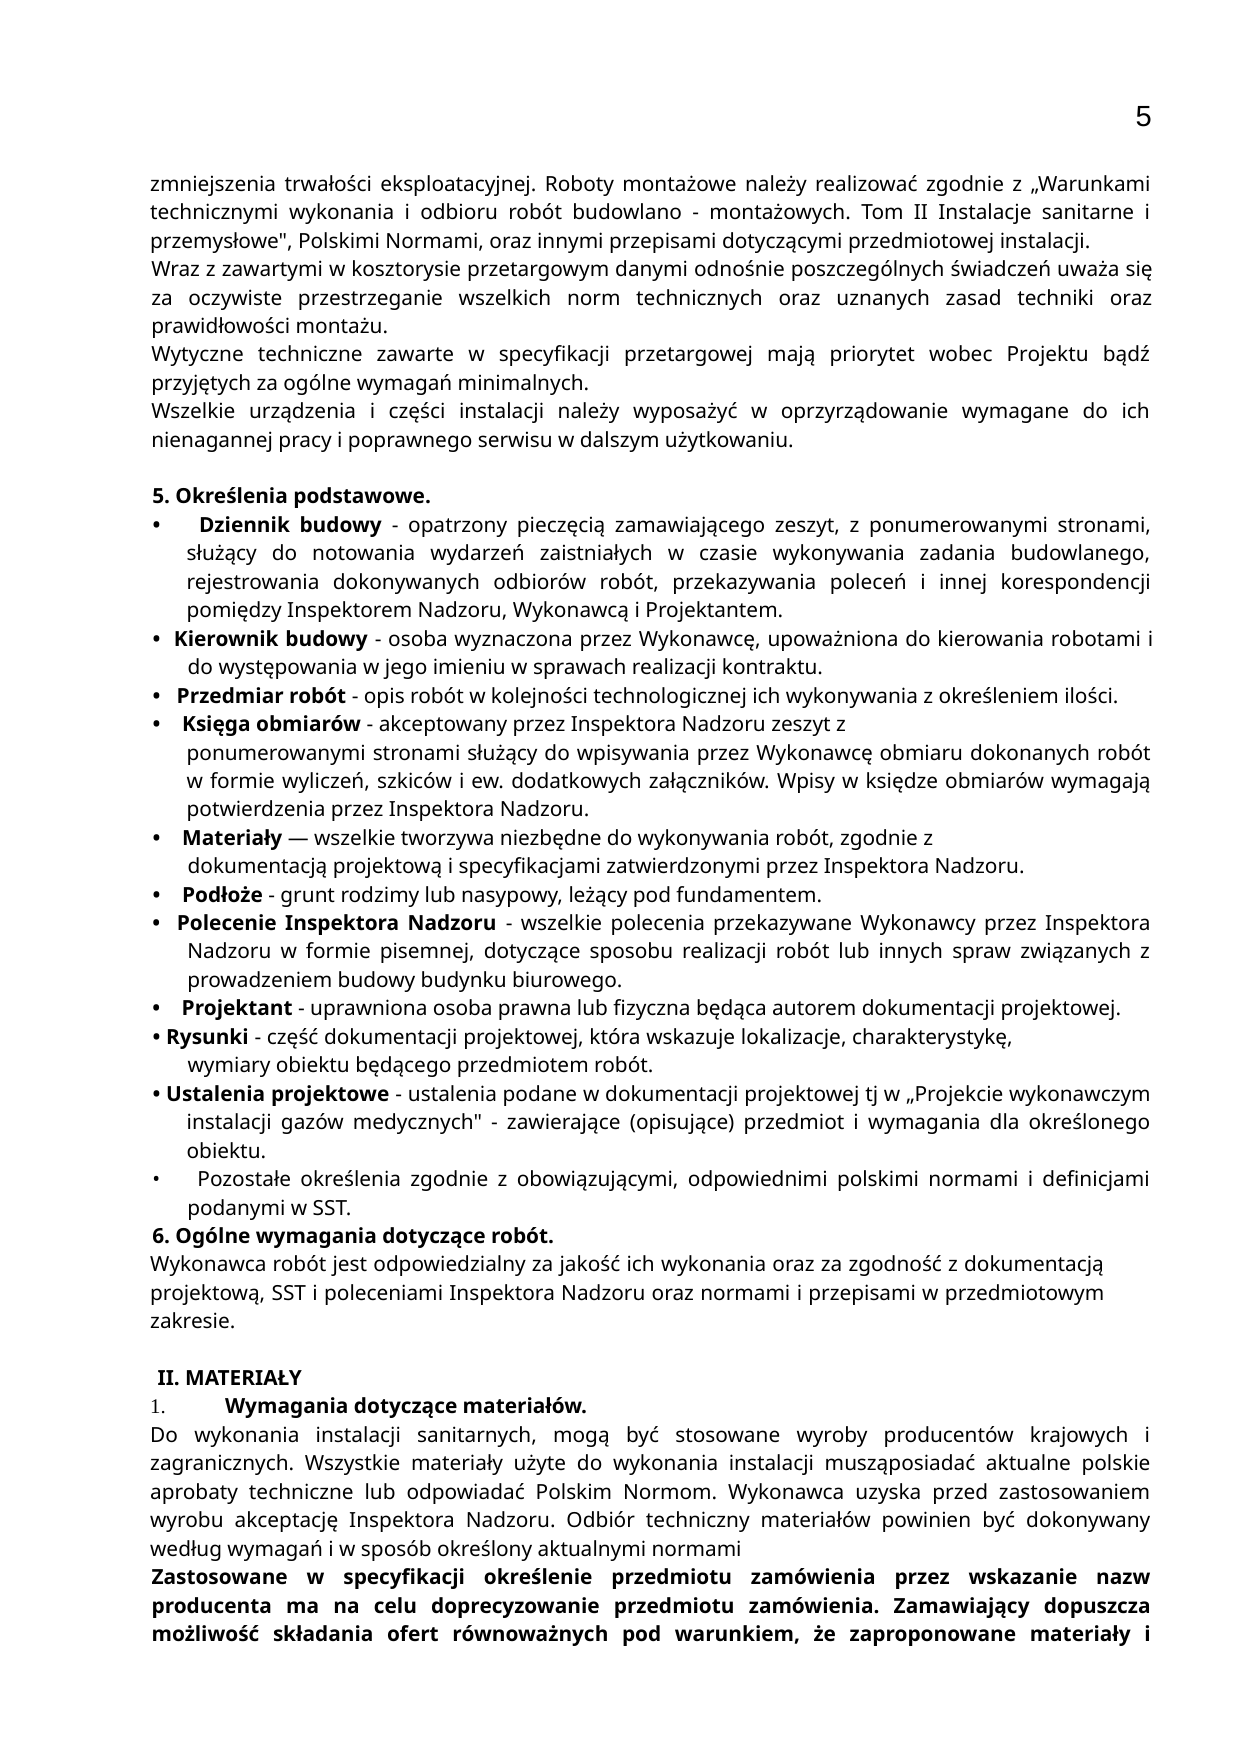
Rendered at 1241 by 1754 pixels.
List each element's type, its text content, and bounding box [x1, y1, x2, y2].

text • Projektant - uprawniona osoba prawna lub fizyczna będąca autorem dokumentacji projektowej. [152, 993, 1151, 1022]
text ponumerowanymi stronami służący do wpisywania przez Wykonawcę obmiaru dokonanych robót w formie wyliczeń, szkiców i ew. dodatkowych załączników. Wpisy w księdze obmiarów wymagają potwierdzenia przez Inspektora Nadzoru. [186, 738, 1151, 823]
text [150, 169, 1151, 254]
text • Podłoże - grunt rodzimy lub nasypowy, leżący pod fundamentem. [152, 880, 1151, 908]
text dokumentacją projektową i specyfikacjami zatwierdzonymi przez Inspektora Nadzoru. [187, 851, 1151, 880]
text 6. Ogólne wymagania dotyczące robót. [152, 1221, 1151, 1249]
text 5. Określenia podstawowe. [152, 482, 1151, 510]
text • Polecenie Inspektora Nadzoru - wszelkie polecenia przekazywane Wykonawcy przez Inspektora Nadzoru w formie pisemnej, dotyczące sposobu realizacji robót lub innych spraw związanych z prowadzeniem budowy budynku biurowego. [152, 908, 1151, 993]
text Wszelkie urządzenia i części instalacji należy wyposażyć w oprzyrządowanie wymagane do ich nienagannej pracy i poprawnego serwisu w dalszym użytkowaniu. [151, 396, 1151, 453]
text Wraz z zawartymi w kosztorysie przetargowym danymi odnośnie poszczególnych świadczeń uważa się za oczywiste przestrzeganie wszelkich norm technicznych oraz uznanych zasad techniki oraz prawidłowości montażu. [151, 254, 1154, 339]
text • Kierownik budowy - osoba wyznaczona przez Wykonawcę, upoważniona do kierowania robotami i do występowania w jego imieniu w sprawach realizacji kontraktu. [152, 624, 1154, 681]
text • Dziennik budowy - opatrzony pieczęcią zamawiającego zeszyt, z ponumerowanymi stronami, służący do notowania wydarzeń zaistniałych w czasie wykonywania zadania budowlanego, rejestrowania dokonywanych odbiorów robót, przekazywania poleceń i innej korespondencji pomiędzy Inspektorem Nadzoru, Wykonawcą i Projektantem. [152, 510, 1151, 624]
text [151, 1562, 1151, 1648]
text Do wykonania instalacji sanitarnych, mogą być stosowane wyroby producentów krajowych i zagranicznych. Wszystkie materiały użyte do wykonania instalacji musząposiadać aktualne polskie aprobaty techniczne lub odpowiadać Polskim Normom. Wykonawca uzyska przed zastosowaniem wyrobu akceptację Inspektora Nadzoru. Odbiór techniczny materiałów powinien być dokonywany według wymagań i w sposób określony aktualnymi normami [150, 1420, 1151, 1562]
text Wykonawca robót jest odpowiedzialny za jakość ich wykonania oraz za zgodność z dokumentacją projektową, SST i poleceniami Inspektora Nadzoru oraz normami i przepisami w przedmiotowym zakresie. [150, 1249, 1105, 1335]
text Wytyczne techniczne zawarte w specyfikacji przetargowej mają priorytet wobec Projektu bądź przyjętych za ogólne wymagań minimalnych. [151, 339, 1151, 396]
text • Pozostałe określenia zgodnie z obowiązującymi, odpowiednimi polskimi normami i definicjami podanymi w SST. [152, 1164, 1151, 1221]
list Wymagania dotyczące materiałów. [150, 1392, 728, 1420]
text • Rysunki - część dokumentacji projektowej, która wskazuje lokalizacje, charakterystykę, wymiary obiektu będącego przedmiotem robót. [152, 1022, 1013, 1079]
text II. MATERIAŁY [157, 1363, 728, 1392]
text • Ustalenia projektowe - ustalenia podane w dokumentacji projektowej tj w „Projekcie wykonawczym instalacji gazów medycznych" - zawierające (opisujące) przedmiot i wymagania dla określonego obiektu. [152, 1079, 1151, 1164]
text • Przedmiar robót - opis robót w kolejności technologicznej ich wykonywania z określeniem ilości. [152, 681, 1154, 709]
text • Księga obmiarów - akceptowany przez Inspektora Nadzoru zeszyt z [152, 709, 1151, 738]
text • Materiały — wszelkie tworzywa niezbędne do wykonywania robót, zgodnie z [152, 823, 1151, 851]
